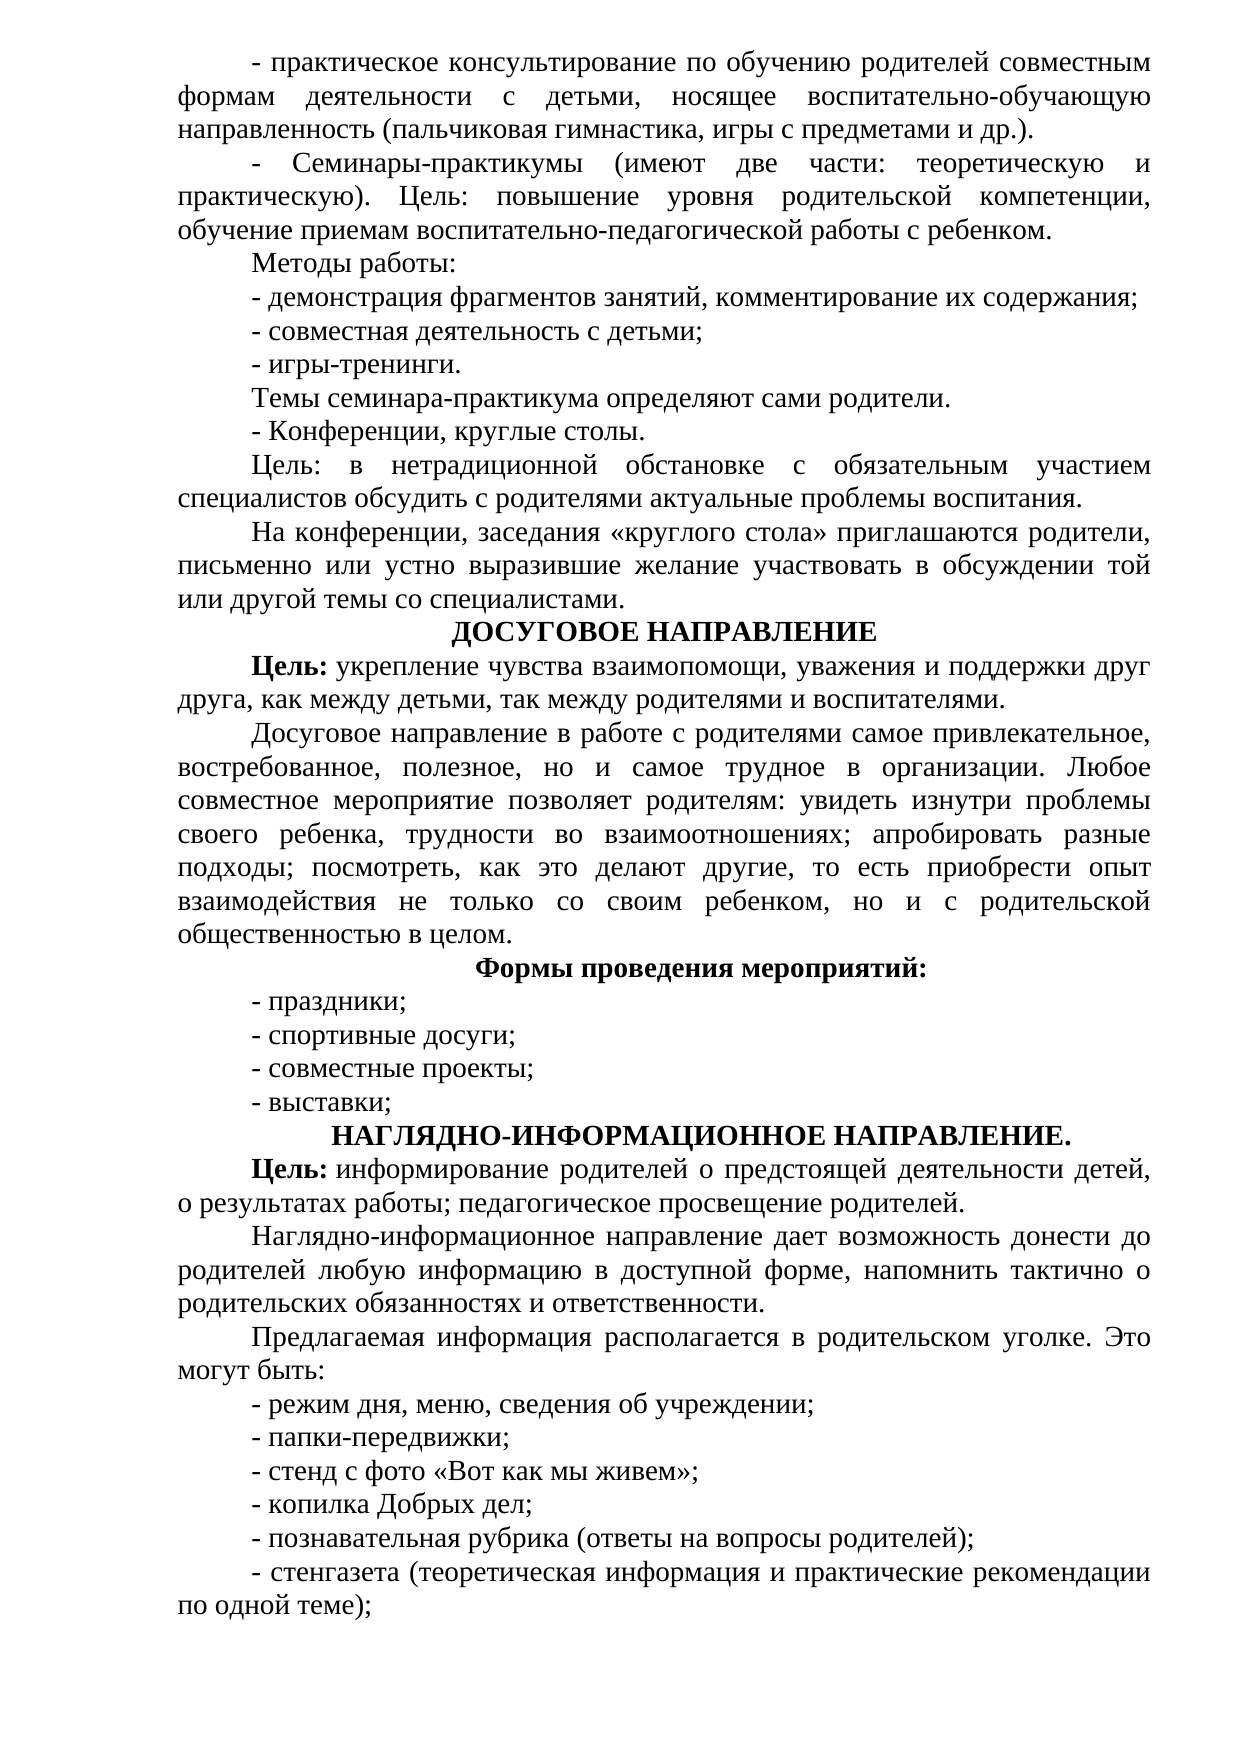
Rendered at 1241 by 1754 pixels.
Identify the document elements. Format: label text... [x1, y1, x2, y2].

text Цель: информирование родителей о предстоящей деятельности детей, о результатах работы; педагогическое просвещение родителей. [177, 1151, 1152, 1218]
text - выставки; [177, 1084, 1152, 1118]
text - совместные проекты; [177, 1051, 1152, 1084]
text - праздники; [177, 983, 1152, 1017]
text Наглядно-информационное направление дает возможность донести до родителей любую информацию в доступной форме, напомнить тактично о родительских обязанностях и ответственности. [177, 1218, 1152, 1319]
text Цель: укрепление чувства взаимопомощи, уважения и поддержки друг друга, как между детьми, так между родителями и воспитателями. [177, 648, 1152, 715]
text - стенгазета (теоретическая информация и практические рекомендации по одной теме); [177, 1554, 1152, 1621]
text - Конференции, круглые столы. [177, 413, 1152, 447]
text - стенд с фото «Вот как мы живем»; [177, 1453, 1152, 1487]
text НАГЛЯДНО-ИНФОРМАЦИОННОЕ НАПРАВЛЕНИЕ. [177, 1118, 1152, 1151]
text На конференции, заседания «круглого стола» приглашаются родители, письменно или устно выразившие желание участвовать в обсуждении той или другой темы со специалистами. [177, 514, 1152, 614]
text Методы работы: [177, 246, 1152, 279]
text - совместная деятельность с детьми; [177, 313, 1152, 346]
text Досуговое направление в работе с родителями самое привлекательное, востребованное, полезное, но и самое трудное в организации. Любое совместное мероприятие позволяет родителям: увидеть изнутри проблемы своего ребенка, трудности во взаимоотношениях; апробировать разные подходы; посмотреть, как это делают другие, то есть приобрести опыт взаимодействия не только со своим ребенком, но и с родительской общественностью в целом. [177, 715, 1152, 950]
text Цель: в нетрадиционной обстановке с обязательным участием специалистов обсудить с родителями актуальные проблемы воспитания. [177, 447, 1152, 514]
text - практическое консультирование по обучению родителей совместным формам деятельности с детьми, носящее воспитательно-обучающую направленность (пальчиковая гимнастика, игры с предметами и др.). [177, 44, 1152, 145]
text - режим дня, меню, сведения об учреждении; [177, 1386, 1152, 1419]
text - копилка Добрых дел; [177, 1487, 1152, 1520]
text - познавательная рубрика (ответы на вопросы родителей); [177, 1520, 1152, 1554]
text Предлагаемая информация располагается в родительском уголке. Это могут быть: [177, 1319, 1152, 1386]
text - демонстрация фрагментов занятий, комментирование их содержания; [177, 279, 1152, 313]
text - Семинары-практикумы (имеют две части: теоретическую и практическую). Цель: повышение уровня родительской компетенции, обучение приемам воспитательно-педагогической работы с ребенком. [177, 145, 1152, 246]
text - спортивные досуги; [177, 1017, 1152, 1051]
text Формы проведения мероприятий: [177, 950, 1152, 983]
text Темы семинара-практикума определяют сами родители. [177, 380, 1152, 413]
text ДОСУГОВОЕ НАПРАВЛЕНИЕ [177, 614, 1152, 648]
text - папки-передвижки; [177, 1419, 1152, 1453]
text - игры-тренинги. [177, 346, 1152, 380]
